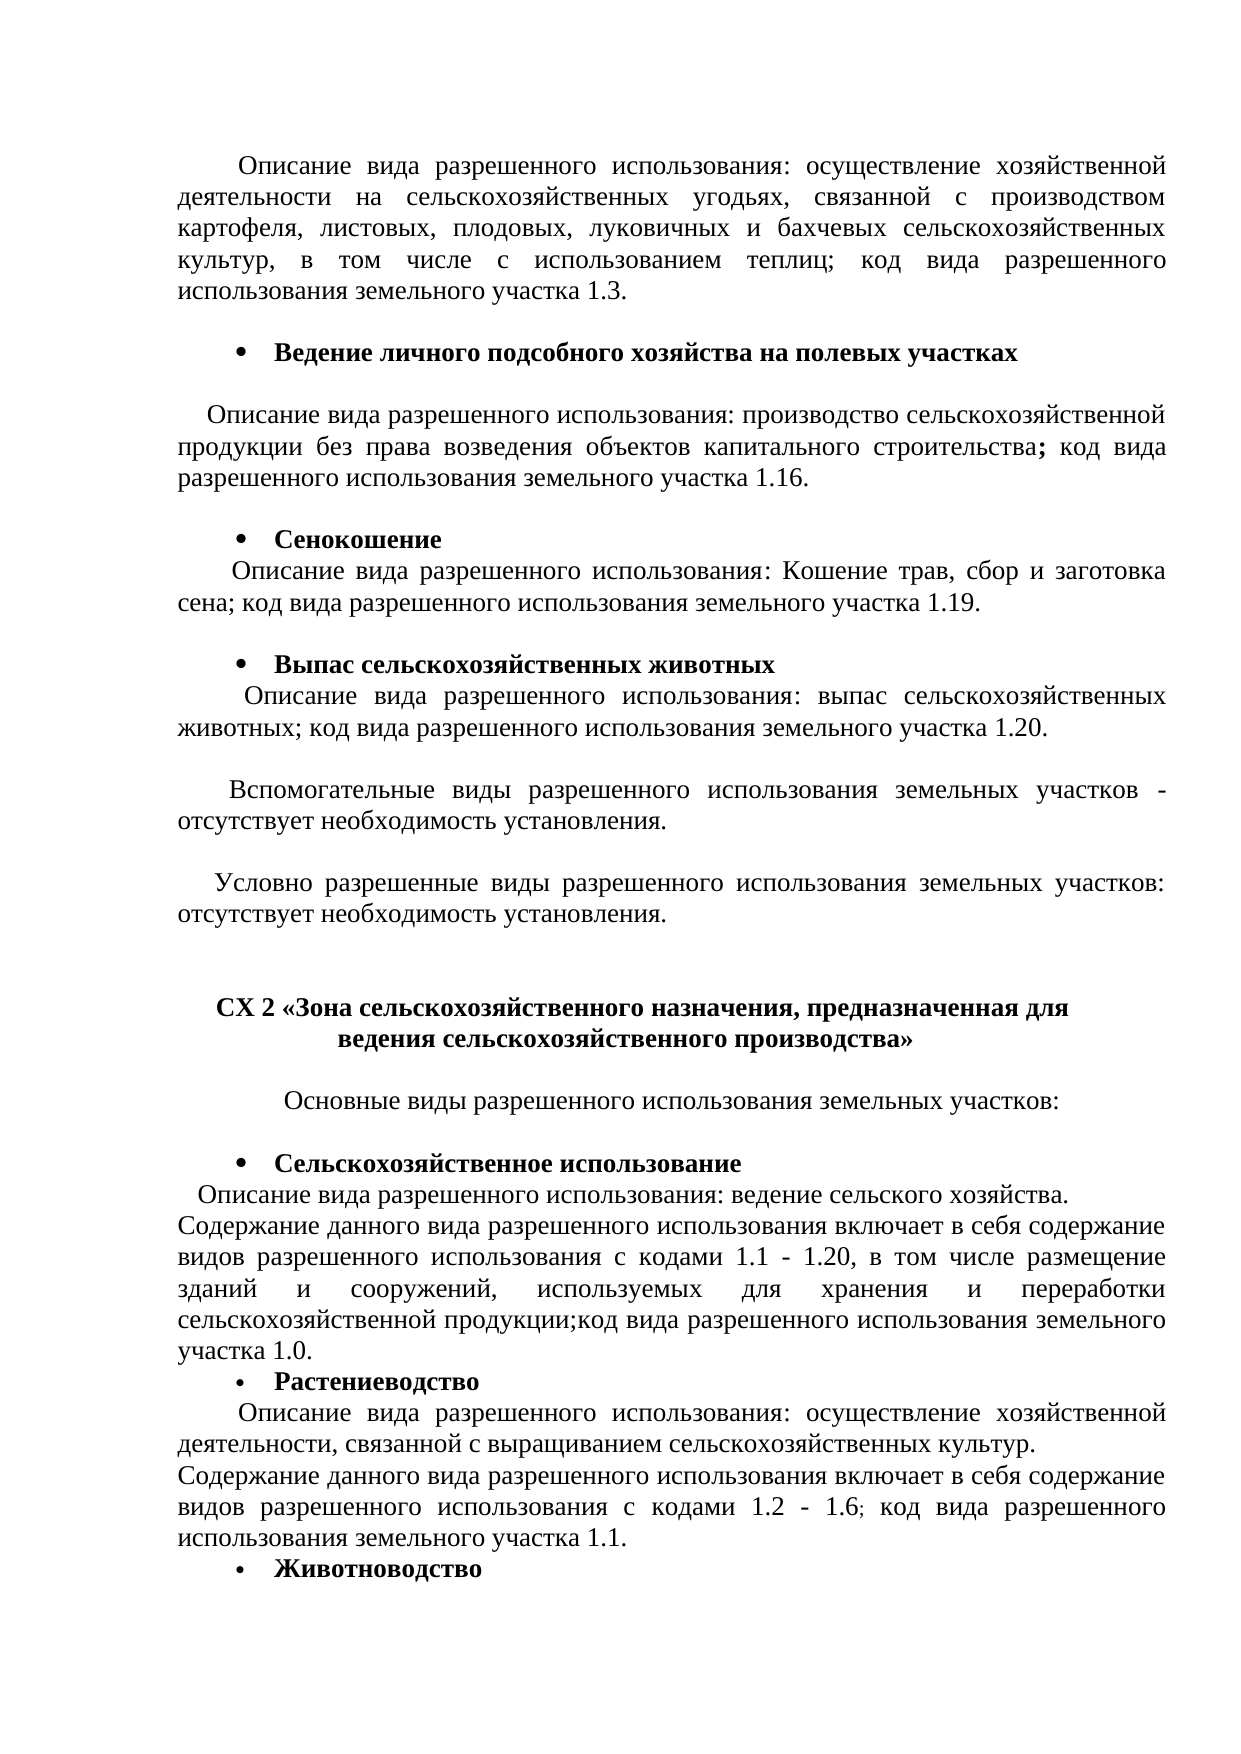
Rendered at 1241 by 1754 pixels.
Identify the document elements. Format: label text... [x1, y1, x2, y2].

text Основные виды разрешенного использования земельных участков: [177, 1084, 1167, 1116]
list Выпас сельскохозяйственных животных [236, 648, 1167, 679]
list Сельскохозяйственное использование [236, 1147, 1167, 1178]
text Описание вида разрешенного использования: Кошение трав, сбор и заготовка сена; код вида разрешенного использования земельного участка 1.19. [177, 554, 1167, 617]
text Описание вида разрешенного использования: производство сельскохозяйственной продукции без права возведения объектов капитального строительства; код вида разрешенного использования земельного участка 1.16. [177, 398, 1167, 492]
text Условно разрешенные виды разрешенного использования земельных участков: отсутствует необходимость установления. [177, 866, 1167, 929]
list Сенокошение [236, 523, 1167, 554]
text СХ 2 «Зона сельскохозяйственного назначения, предназначенная для ведения сельскохозяйственного производства» [178, 991, 1073, 1053]
list Ведение личного подсобного хозяйства на полевых участках [236, 336, 1167, 367]
list Растениеводство [236, 1365, 1167, 1396]
text Описание вида разрешенного использования: выпас сельскохозяйственных животных; код вида разрешенного использования земельного участка 1.20. [177, 679, 1167, 742]
text Содержание данного вида разрешенного использования включает в себя содержание видов разрешенного использования с кодами 1.1 - 1.20, в том числе размещение зданий и сооружений, используемых для хранения и переработки сельскохозяйственной продукции;код вида разрешенного использования земельного участка 1.0. [177, 1209, 1167, 1365]
text Описание вида разрешенного использования: осуществление хозяйственной деятельности, связанной с выращиванием сельскохозяйственных культур. [177, 1396, 1167, 1459]
text Описание вида разрешенного использования: ведение сельского хозяйства. [177, 1178, 1167, 1209]
text Содержание данного вида разрешенного использования включает в себя содержание видов разрешенного использования с кодами 1.2 - 1.6; код вида разрешенного использования земельного участка 1.1. [177, 1459, 1167, 1552]
list Животноводство [236, 1552, 1167, 1583]
text Вспомогательные виды разрешенного использования земельных участков - отсутствует необходимость установления. [177, 773, 1167, 835]
text Описание вида разрешенного использования: осуществление хозяйственной деятельности на сельскохозяйственных угодьях, связанной с производством картофеля, листовых, плодовых, луковичных и бахчевых сельскохозяйственных культур, в том числе с использованием теплиц; код вида разрешенного использования земельного участка 1.3. [177, 149, 1167, 305]
